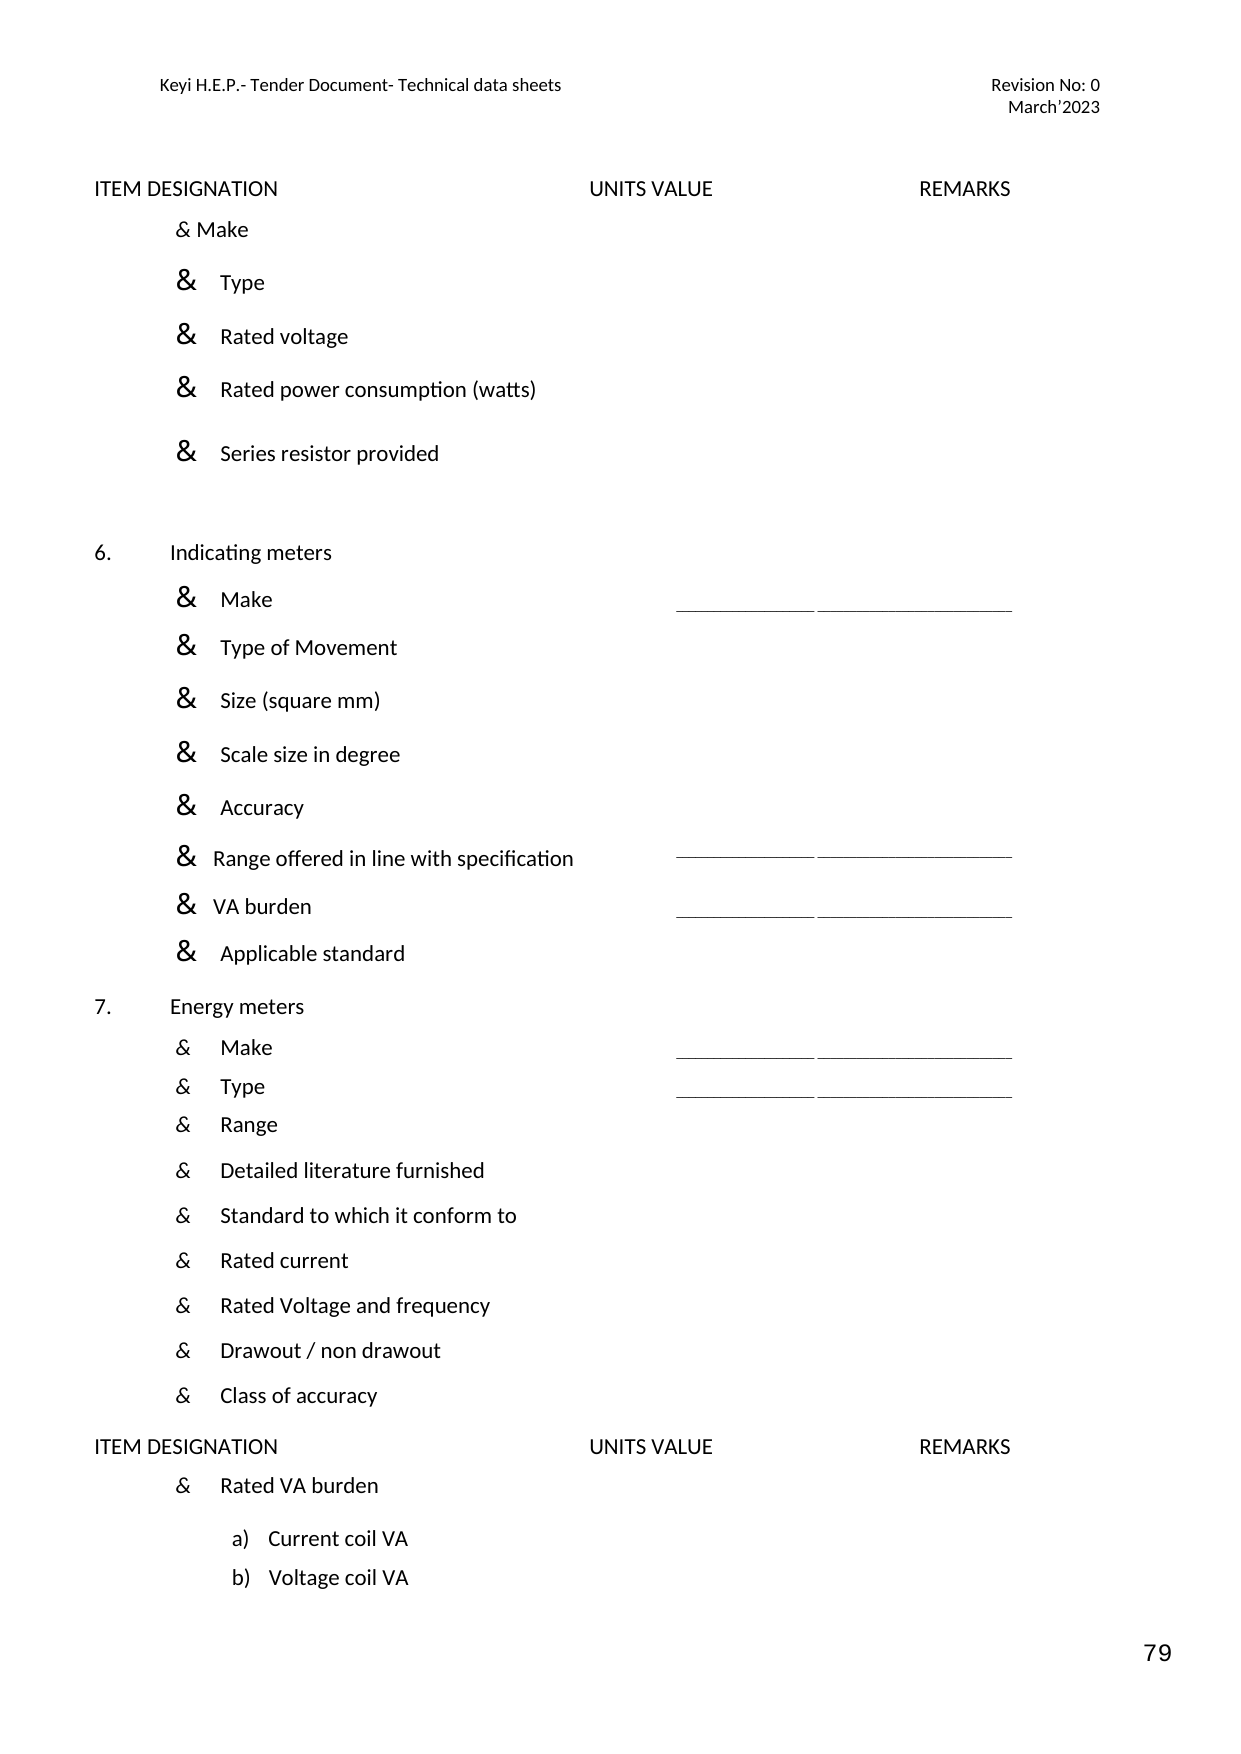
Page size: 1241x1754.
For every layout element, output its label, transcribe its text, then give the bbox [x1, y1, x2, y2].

list Make [94, 1039, 1172, 1059]
list Rated current [94, 1252, 1172, 1272]
list Type of Movement [94, 632, 1172, 661]
list Series resistor provided [94, 439, 1172, 467]
text ITEM DESIGNATION UNITS VALUE REMARKS [94, 174, 1172, 202]
list Make [94, 585, 1172, 614]
list Standard to which it conform to [94, 1207, 1172, 1227]
list Type [94, 1078, 1172, 1098]
list VA burden [175, 892, 1172, 920]
list Voltage coil VA [232, 1564, 1172, 1591]
list Type [94, 268, 1172, 296]
list Drawout / non drawout [94, 1342, 1172, 1362]
list Scale size in degree [94, 739, 1172, 768]
list Detailed literature furnished [94, 1162, 1172, 1182]
text ITEM DESIGNATION UNITS VALUE REMARKS [94, 1433, 1172, 1460]
list Rated VA burden [94, 1472, 1172, 1499]
list Range offered in line with specification [175, 840, 1172, 873]
list Range [94, 1117, 1172, 1137]
list Energy meters [94, 992, 1172, 1020]
list Rated power consumption (watts) [94, 375, 1172, 403]
list Applicable standard [94, 939, 1172, 967]
list Accuracy [94, 793, 1172, 822]
list Rated Voltage and frequency [94, 1297, 1172, 1317]
list Rated voltage [94, 321, 1172, 350]
list Size (square mm) [94, 686, 1172, 714]
list Indicating meters [94, 538, 1172, 566]
list Class of accuracy [94, 1387, 1172, 1408]
list Current coil VA [232, 1524, 1172, 1551]
text & Make [94, 215, 1172, 243]
